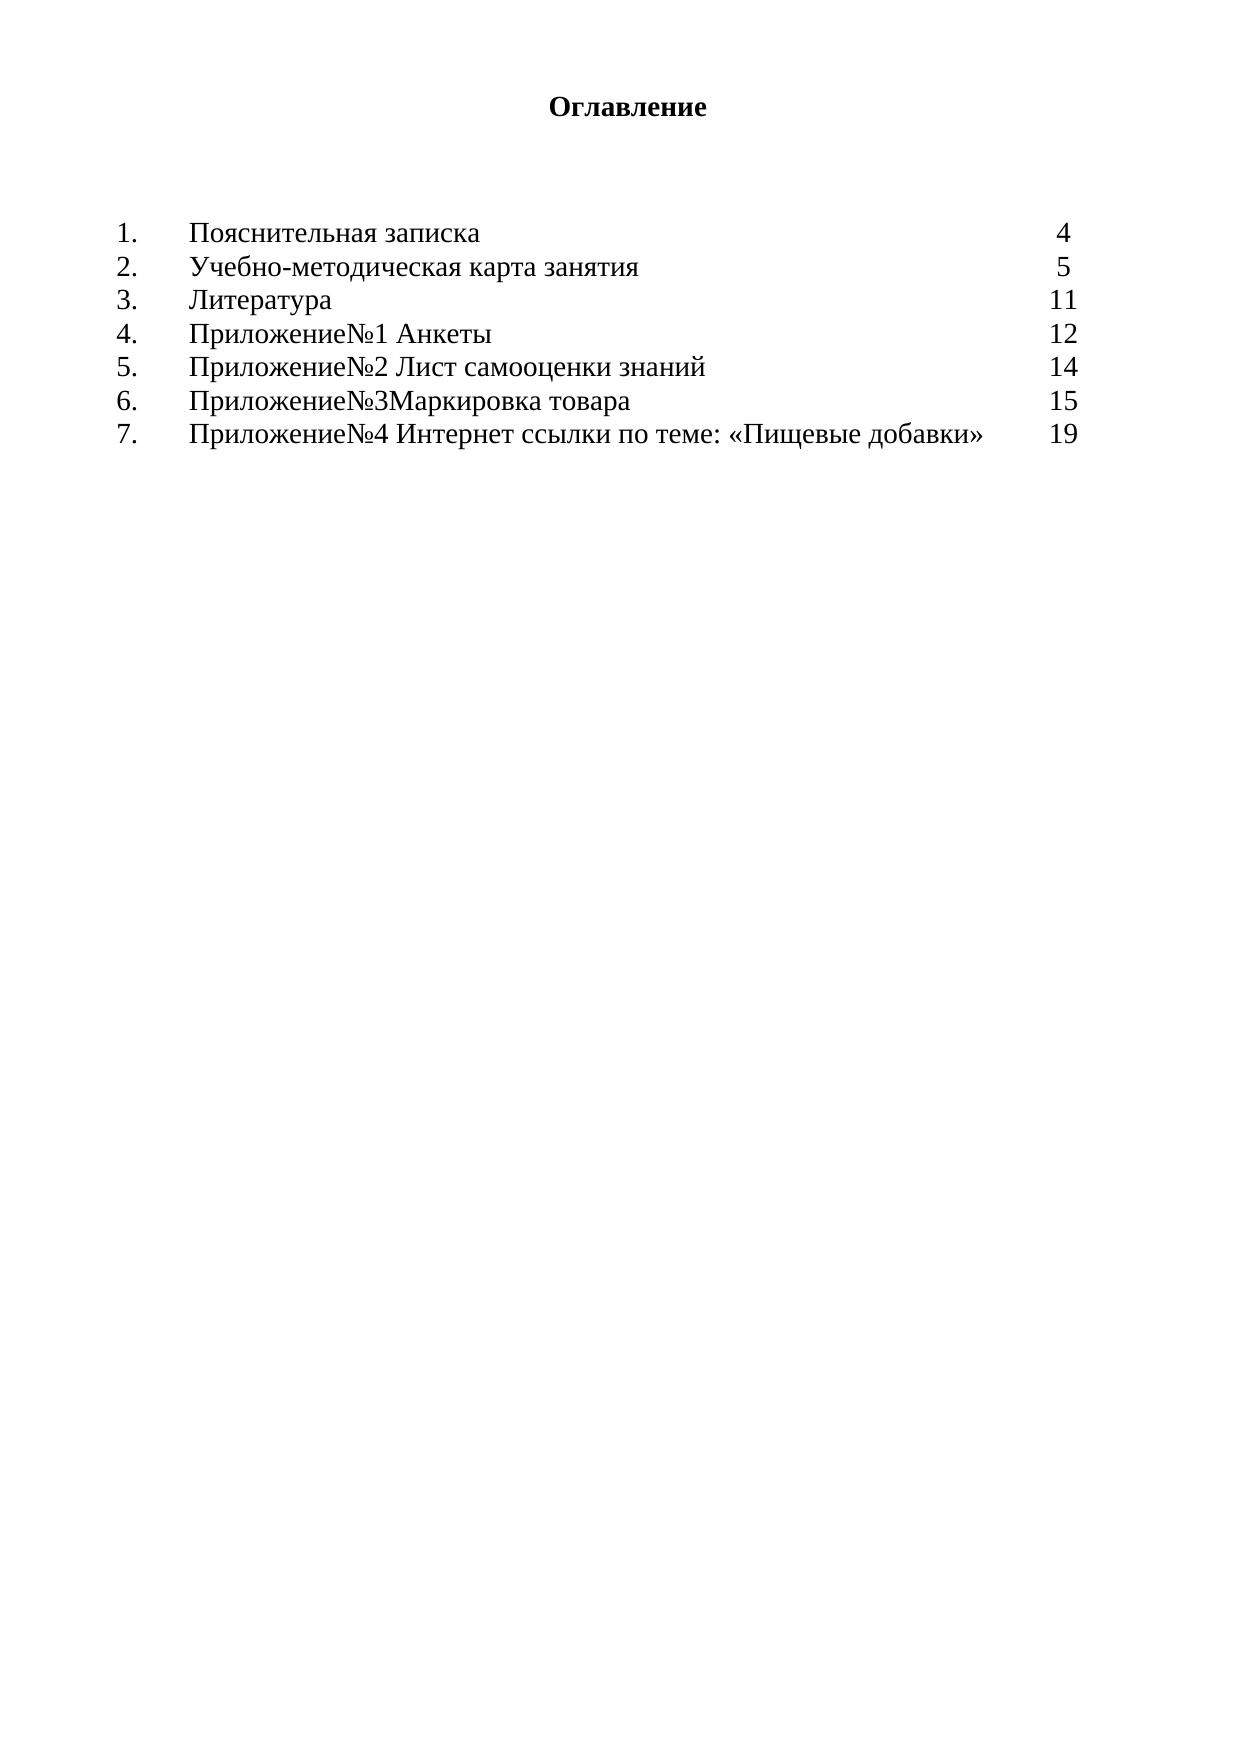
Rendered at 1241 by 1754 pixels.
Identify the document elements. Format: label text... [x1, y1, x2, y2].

table_cell 14 [1019, 349, 1108, 383]
table_cell Приложение№4 Интернет ссылки по теме: «Пищевые добавки» [177, 416, 1019, 450]
text Оглавление [103, 89, 1152, 122]
table_cell [92, 416, 177, 450]
table_header [92, 215, 177, 249]
table_header Пояснительная записка [177, 215, 1019, 249]
table_cell 15 [1019, 383, 1108, 416]
table_cell 5 [1019, 249, 1108, 282]
table_cell [92, 282, 177, 316]
table_cell [92, 349, 177, 383]
table_cell Приложение№2 Лист самооценки знаний [177, 349, 1019, 383]
table_cell 12 [1019, 316, 1108, 349]
table_cell Приложение№3Маркировка товара [177, 383, 1019, 416]
table_cell 11 [1019, 282, 1108, 316]
table_header 4 [1019, 215, 1108, 249]
table_cell Литература [177, 282, 1019, 316]
table_cell Приложение№1 Анкеты [177, 316, 1019, 349]
table_cell [92, 383, 177, 416]
table_cell Учебно-методическая карта занятия [177, 249, 1019, 282]
table_cell [92, 249, 177, 282]
table_cell 19 [1019, 416, 1108, 450]
table_cell [92, 316, 177, 349]
